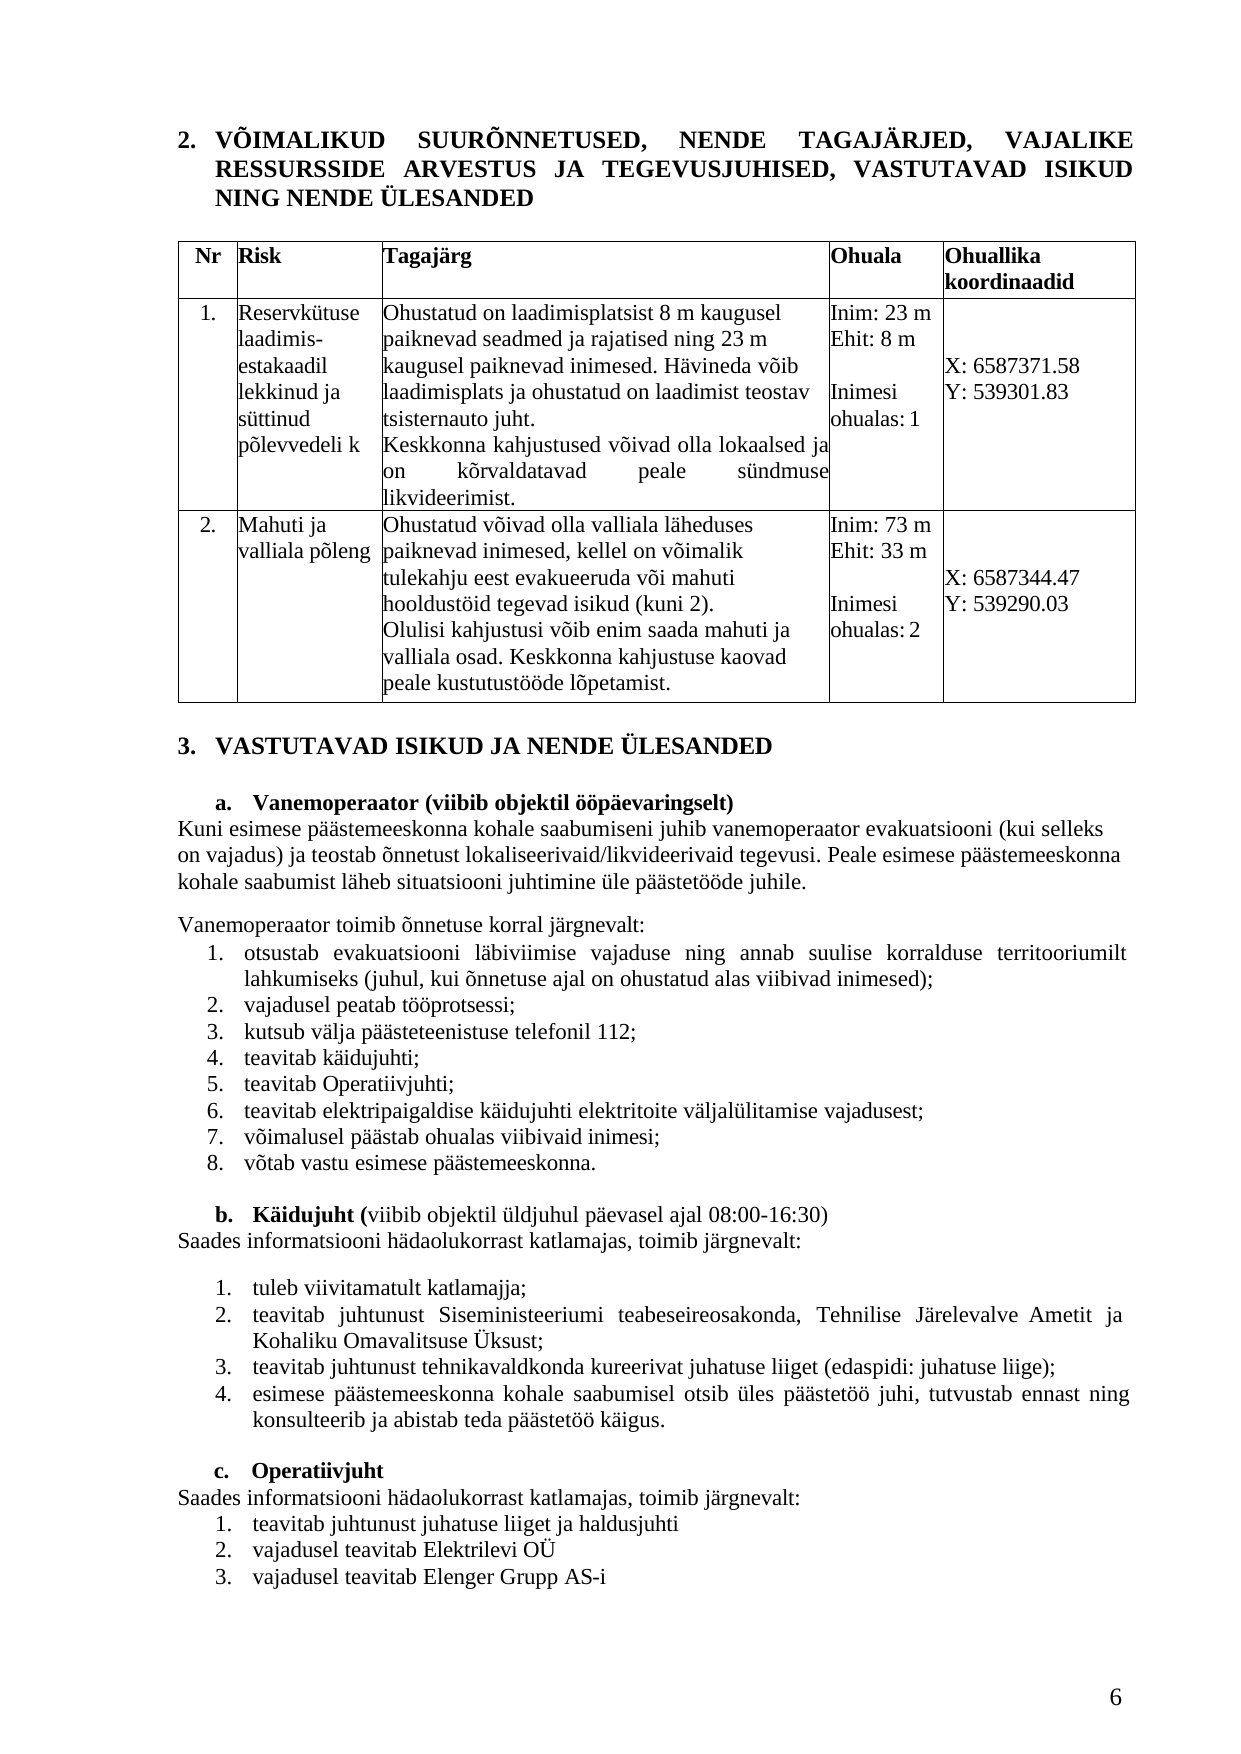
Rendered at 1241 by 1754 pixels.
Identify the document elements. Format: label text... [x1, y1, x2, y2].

table_cell X: 6587344.47 Y: 539290.03 [944, 511, 1135, 702]
list tuleb viivitamatult katlamajja; [215, 1274, 1192, 1301]
table_header Nr [179, 242, 237, 298]
list VÕIMALIKUD SUURÕNNETUSED, NENDE TAGAJÄRJED, VAJALIKE RESSURSSIDE ARVESTUS JA TEGEVUSJUHISED, VASTUTAVAD ISIKUD NING NENDE ÜLESANDED [177, 125, 1134, 212]
table_cell X: 6587371.58 Y: 539301.83 [944, 299, 1135, 510]
subtitle Operatiivjuht [213, 1458, 1192, 1484]
list teavitab juhtunust juhatuse liiget ja haldusjuhti [215, 1510, 1192, 1537]
subtitle Vanemoperaator (viibib objektil ööpäevaringselt) [215, 789, 1192, 815]
table_header Ohuallika koordinaadid [944, 242, 1135, 298]
text Vanemoperaator toimib õnnetuse korral järgnevalt: [177, 911, 1192, 937]
list võtab vastu esimese päästemeeskonna. [207, 1150, 1192, 1176]
list Käidujuht (viibib objektil üldjuhul päevasel ajal 08:00-16:30) Saades informatsiooni hädaolukorrast katlamajas, toimib järgnevalt: [177, 1201, 828, 1254]
table_cell Mahuti ja valliala põleng [238, 511, 382, 702]
list teavitab juhtunust Siseministeeriumi teabeseireosakonda, Tehnilise Järelevalve Ametit ja Kohaliku Omavalitsuse Üksust; [215, 1301, 1134, 1353]
list teavitab juhtunust tehnikavaldkonda kureerivat juhatuse liiget (edaspidi: juhatuse liige); [215, 1353, 1192, 1380]
text Saades informatsiooni hädaolukorrast katlamajas, toimib järgnevalt: [177, 1484, 1192, 1510]
table_cell Inim: 23 m Ehit: 8 m Inimesi ohualas: 1 [830, 299, 943, 510]
list vajadusel peatab tööprotsessi; [207, 992, 1192, 1018]
text Kuni esimese päästemeeskonna kohale saabumiseni juhib vanemoperaator evakuatsiooni (kui selleks on vajadus) ja teostab õnnetust lokaliseerivaid/likvideerivaid tegevusi. Peale esimese päästemeeskonna kohale saabumist läheb situatsiooni juhtimine üle päästetööde juhile. [177, 815, 1129, 894]
table_cell Ohustatud võivad olla valliala läheduses paiknevad inimesed, kellel on võimalik tulekahju eest evakueeruda või mahuti hooldustöid tegevad isikud (kuni 2). Olulisi kahjustusi võib enim saada mahuti ja valliala osad. Keskkonna kahjustuse kaovad peale kustutustööde lõpetamist. [383, 511, 829, 702]
list VASTUTAVAD ISIKUD JA NENDE ÜLESANDED [177, 731, 1192, 760]
list vajadusel teavitab Elenger Grupp AS-i [215, 1563, 1192, 1589]
list võimalusel päästab ohualas viibivaid inimesi; [207, 1123, 1192, 1150]
list teavitab elektripaigaldise käidujuhti elektritoite väljalülitamise vajadusest; [207, 1097, 1192, 1123]
list vajadusel teavitab Elektrilevi OÜ [215, 1537, 1192, 1563]
table_header Tagajärg [383, 242, 829, 298]
table_cell Ohustatud on laadimisplatsist 8 m kaugusel paiknevad seadmed ja rajatised ning 23 m kaugusel paiknevad inimesed. Hävineda võib laadimisplats ja ohustatud on laadimist teostav tsisternauto juht. Keskkonna kahjustused võivad olla lokaalsed ja on kõrvaldatavad peale sündmuse likvideerimist. [383, 299, 829, 510]
list esimese päästemeeskonna kohale saabumisel otsib üles päästetöö juhi, tutvustab ennast ning konsulteerib ja abistab teda päästetöö käigus. [215, 1380, 1134, 1432]
list teavitab Operatiivjuhti; [207, 1071, 1192, 1097]
table_cell Reservkütuse laadimis- estakaadil lekkinud ja süttinud põlevvedeli k [238, 299, 382, 510]
list otsustab evakuatsiooni läbiviimise vajaduse ning annab suulise korralduse territooriumilt lahkumiseks (juhul, kui õnnetuse ajal on ohustatud alas viibivad inimesed); [207, 939, 1134, 992]
list kutsub välja päästeteenistuse telefonil 112; [207, 1018, 1192, 1044]
table_cell Inim: 73 m Ehit: 33 m Inimesi ohualas: 2 [830, 511, 943, 702]
list teavitab käidujuhti; [207, 1044, 1192, 1071]
table_cell 1. [179, 299, 237, 510]
table_header Ohuala [830, 242, 943, 298]
table_cell 2. [179, 511, 237, 702]
table_header Risk [238, 242, 382, 298]
